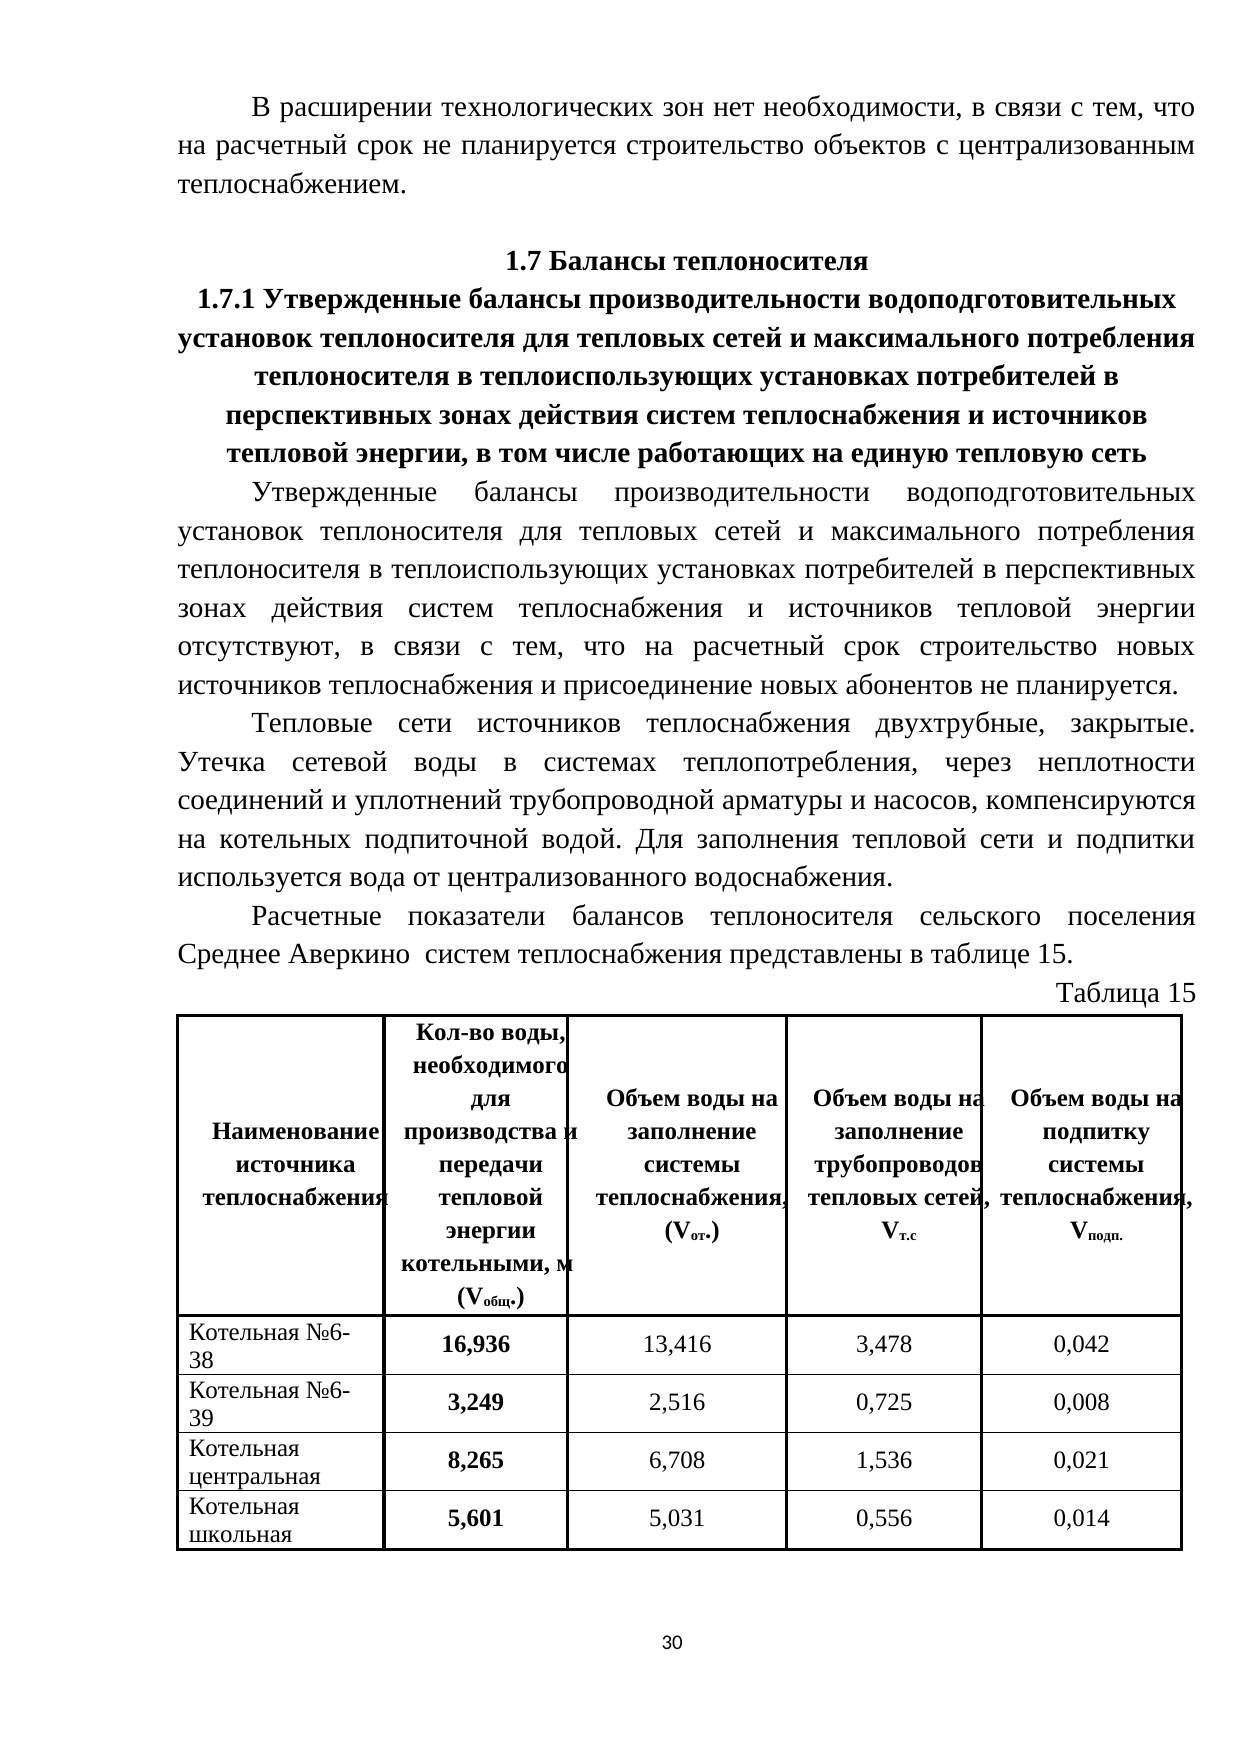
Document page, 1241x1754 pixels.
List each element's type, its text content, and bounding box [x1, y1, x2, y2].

table_cell 13,416 [569, 1317, 785, 1374]
table_header Наименование источника теплоснабжения [179, 1017, 382, 1313]
table_cell 16,936 [386, 1317, 566, 1374]
table_header Объем воды на подпитку системы теплоснабжения, Vподп. [983, 1017, 1180, 1313]
table_cell 2,516 [569, 1375, 785, 1432]
table_cell 5,031 [569, 1491, 785, 1548]
table_header Кол-во воды, необходимого для производства и передачи тепловой энергии котельными, м3 (Vобщ.) [386, 1017, 566, 1313]
table_cell Котельная №6-39 [179, 1375, 382, 1432]
table_cell 0,021 [983, 1433, 1180, 1490]
table_cell 1,536 [788, 1433, 980, 1490]
table_cell Котельная школьная [179, 1491, 382, 1548]
table_cell 5,601 [386, 1491, 566, 1548]
table_cell 0,556 [788, 1491, 980, 1548]
text Расчетные показатели балансов теплоносителя сельского поселения Среднее Аверкино систем теплоснабжения представлены в таблице 15. [177, 898, 1196, 970]
text Тепловые сети источников теплоснабжения двухтрубные, закрытые. Утечка сетевой воды в системах теплопотребления, через неплотности соединений и уплотнений трубопроводной арматуры и насосов, компенсируются на котельных подпиточной водой. Для заполнения тепловой сети и подпитки используется вода от централизованного водоснабжения. [177, 705, 1196, 893]
table_cell 0,014 [983, 1491, 1180, 1548]
text Утвержденные балансы производительности водоподготовительных установок теплоносителя для тепловых сетей и максимального потребления теплоносителя в теплоиспользующих установках потребителей в перспективных зонах действия систем теплоснабжения и источников тепловой энергии отсутствуют, в связи с тем, что на расчетный срок строительство новых источников теплоснабжения и присоединение новых абонентов не планируется. [177, 474, 1196, 700]
table_cell 0,725 [788, 1375, 980, 1432]
table_header Объем воды на заполнение системы теплоснабжения, (Vот.) [569, 1017, 785, 1313]
table_cell 0,042 [983, 1317, 1180, 1374]
table_cell 0,008 [983, 1375, 1180, 1432]
table_cell 6,708 [569, 1433, 785, 1490]
text 1.7.1 Утвержденные балансы производительности водоподготовительных установок теплоносителя для тепловых сетей и максимального потребления теплоносителя в теплоиспользующих установках потребителей в перспективных зонах действия систем теплоснабжения и источников тепловой энергии, в том числе работающих на единую тепловую сеть [177, 281, 1196, 469]
table_cell Котельная центральная [179, 1433, 382, 1490]
table_cell Котельная №6-38 [179, 1317, 382, 1374]
table_cell 3,478 [788, 1317, 980, 1374]
table_cell 8,265 [386, 1433, 566, 1490]
text 1.7 Балансы теплоносителя [177, 243, 1196, 276]
text Таблица 15 [148, 975, 1196, 1009]
text В расширении технологических зон нет необходимости, в связи с тем, что на расчетный срок не планируется строительство объектов с централизованным теплоснабжением. [177, 89, 1196, 199]
table_header Объем воды на заполнение трубопроводов тепловых сетей, Vт.с [788, 1017, 980, 1313]
table_cell 3,249 [386, 1375, 566, 1432]
